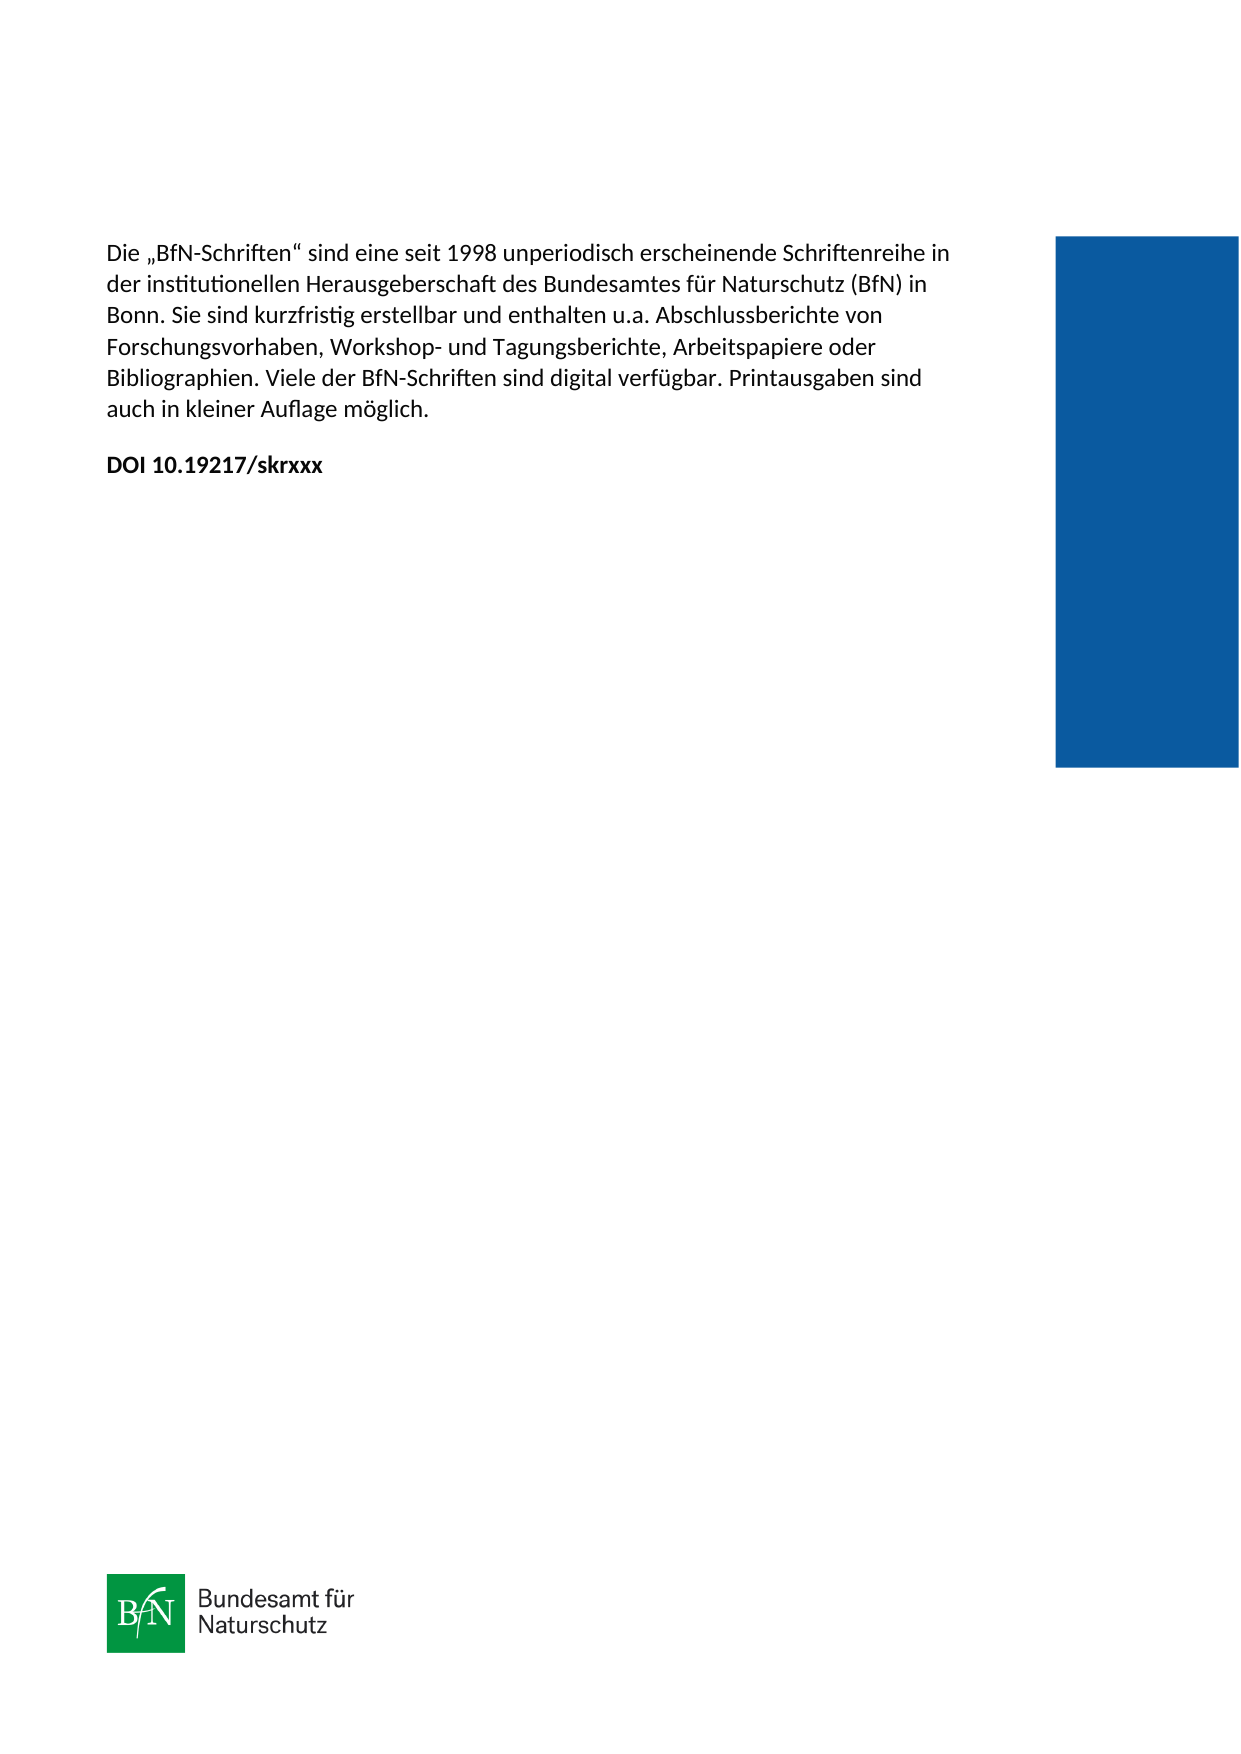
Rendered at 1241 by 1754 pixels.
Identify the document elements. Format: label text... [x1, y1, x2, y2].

text Die „BfN-Schriften“ sind eine seit 1998 unperiodisch erscheinende Schriftenreihe in der institutionellen Herausgeberschaft des Bundesamtes für Naturschutz (BfN) in Bonn. Sie sind kurzfristig erstellbar und enthalten u.a. Abschlussberichte von Forschungsvorhaben, Workshop- und Tagungsberichte, Arbeitspapiere oder Bibliographien. Viele der BfN-Schriften sind digital verfügbar. Printausgaben sind auch in kleiner Auflage möglich. [106, 236, 963, 424]
text DOI 10.19217/skrxxx [106, 449, 1016, 480]
picture [106, 1574, 355, 1653]
